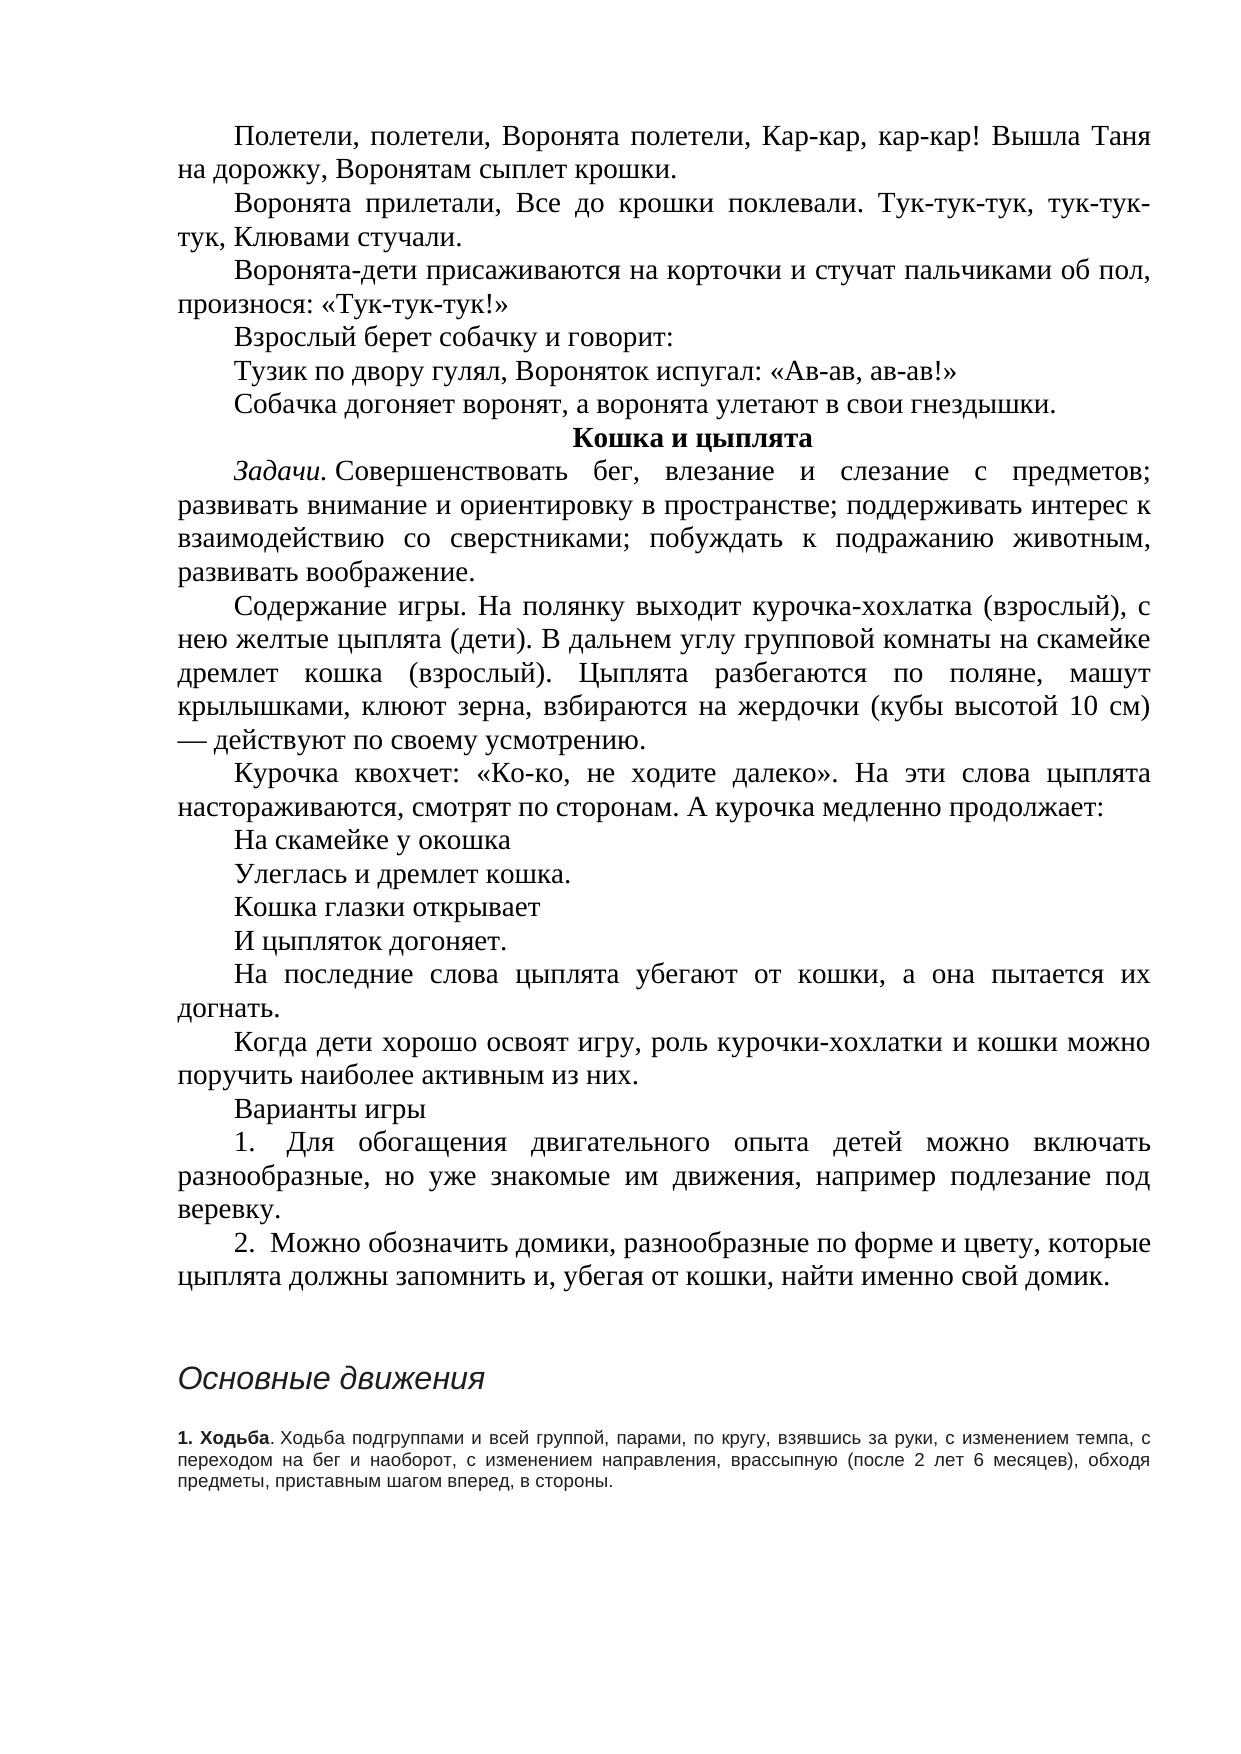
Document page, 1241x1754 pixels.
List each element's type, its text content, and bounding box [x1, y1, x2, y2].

text Кошка и цыплята [177, 420, 1152, 453]
text Кошка глазки открывает [177, 889, 1152, 923]
text 1. Для обогащения двигательного опыта детей можно включать разнообразные, но уже знакомые им движения, например подлезание под веревку. [177, 1124, 1152, 1225]
text И цыпляток догоняет. [177, 923, 1152, 957]
text 2. Можно обозначить домики, разнообразные по форме и цвету, которые цыплята должны запомнить и, убегая от кошки, найти именно свой домик. [177, 1225, 1152, 1292]
text Содержание игры. На полянку выходит курочка-хохлатка (взрослый), с нею желтые цыплята (дети). В дальнем углу групповой комнаты на скамейке дремлет кошка (взрослый). Цыплята разбегаются по поляне, машут крылышками, клюют зерна, взбираются на жердочки (кубы высотой 10 см) — действуют по своему усмотрению. [177, 588, 1152, 755]
text Полетели, полетели, Воронята полетели, Кар-кар, кар-кар! Вышла Таня на дорожку, Воронятам сыплет крошки. [177, 118, 1152, 185]
text На скамейке у окошка [177, 822, 1152, 856]
text Задачи. Совершенствовать бег, влезание и слезание с предметов; развивать внимание и ориентировку в пространстве; поддерживать интерес к взаимодействию со сверстниками; побуждать к подражанию животным, развивать воображение. [177, 453, 1152, 588]
text Улеглась и дремлет кошка. [177, 856, 1152, 889]
text Когда дети хорошо освоят игру, роль курочки-хохлатки и кошки можно поручить наиболее активным из них. [177, 1024, 1152, 1091]
text Варианты игры [177, 1091, 1152, 1124]
subtitle Основные движения [177, 1359, 1152, 1396]
text На последние слова цыплята убегают от кошки, а она пытается их догнать. [177, 957, 1152, 1024]
text Взрослый берет собачку и говорит: [177, 319, 1152, 353]
text Воронята-дети присаживаются на корточки и стучат пальчиками об пол, произнося: «Тук-тук-тук!» [177, 252, 1152, 319]
text Воронята прилетали, Все до крошки поклевали. Тук-тук-тук, тук-тук-тук, Клювами стучали. [177, 185, 1152, 252]
text 1. Ходьба. Ходьба подгруппами и всей группой, парами, по кругу, взявшись за руки, с изменением темпа, с переходом на бег и наоборот, с изменением направления, врассыпную (после 2 лет 6 месяцев), обходя предметы, приставным шагом вперед, в стороны. [177, 1427, 1152, 1492]
text Тузик по двору гулял, Вороняток испугал: «Ав-ав, ав-ав!» [177, 353, 1152, 386]
text Собачка догоняет воронят, а воронята улетают в свои гнездышки. [177, 386, 1152, 420]
text Курочка квохчет: «Ко-ко, не ходите далеко». На эти слова цыплята настораживаются, смотрят по сторонам. А курочка медленно продолжает: [177, 755, 1152, 822]
